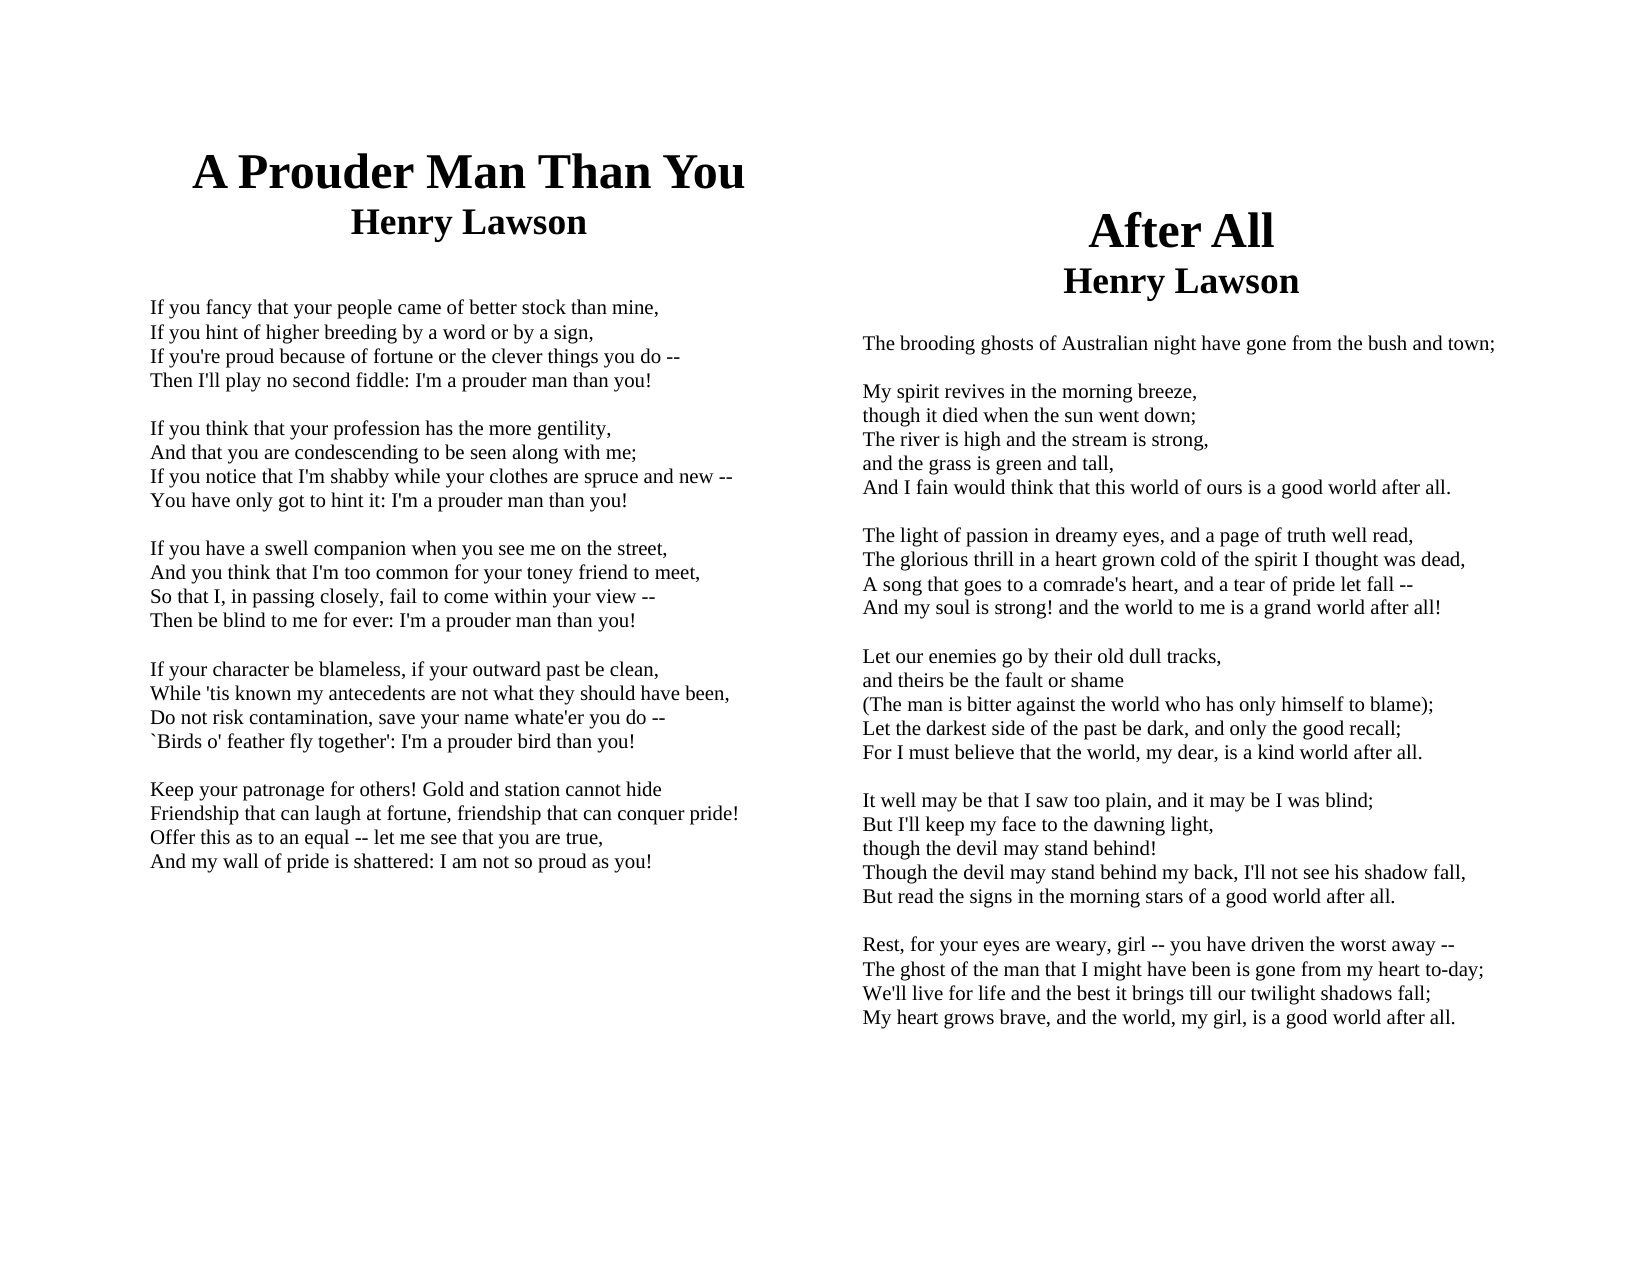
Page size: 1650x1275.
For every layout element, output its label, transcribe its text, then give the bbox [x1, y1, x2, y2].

subtitle A Prouder Man Than You Henry Lawson [150, 142, 787, 242]
subtitle After All Henry Lawson [862, 201, 1500, 302]
text The brooding ghosts of Australian night have gone from the bush and town; My spirit revives in the morning breeze, though it died when the sun went down; The river is high and the stream is strong, and the grass is green and tall, And I fain would think that this world of ours is a good world after all. The light of passion in dreamy eyes, and a page of truth well read, The glorious thrill in a heart grown cold of the spirit I thought was dead, A song that goes to a comrade's heart, and a tear of pride let fall -- And my soul is strong! and the world to me is a grand world after all! Let our enemies go by their old dull tracks, and theirs be the fault or shame (The man is bitter against the world who has only himself to blame); Let the darkest side of the past be dark, and only the good recall; For I must believe that the world, my dear, is a kind world after all. It well may be that I saw too plain, and it may be I was blind; But I'll keep my face to the dawning light, though the devil may stand behind! Though the devil may stand behind my back, I'll not see his shadow fall, But read the signs in the morning stars of a good world after all. Rest, for your eyes are weary, girl -- you have driven the worst away -- The ghost of the man that I might have been is gone from my heart to-day; We'll live for life and the best it brings till our twilight shadows fall; My heart grows brave, and the world, my girl, is a good world after all. [862, 331, 1500, 1029]
text If you fancy that your people came of better stock than mine, If you hint of higher breeding by a word or by a sign, If you're proud because of fortune or the clever things you do -- Then I'll play no second fiddle: I'm a prouder man than you! If you think that your profession has the more gentility, And that you are condescending to be seen along with me; If you notice that I'm shabby while your clothes are spruce and new -- You have only got to hint it: I'm a prouder man than you! If you have a swell companion when you see me on the street, And you think that I'm too common for your toney friend to meet, So that I, in passing closely, fail to come within your view -- Then be blind to me for ever: I'm a prouder man than you! If your character be blameless, if your outward past be clean, While 'tis known my antecedents are not what they should have been, Do not risk contamination, save your name whate'er you do -- `Birds o' feather fly together': I'm a prouder bird than you! Keep your patronage for others! Gold and station cannot hide Friendship that can laugh at fortune, friendship that can conquer pride! Offer this as to an equal -- let me see that you are true, And my wall of pride is shattered: I am not so proud as you! [150, 271, 787, 873]
